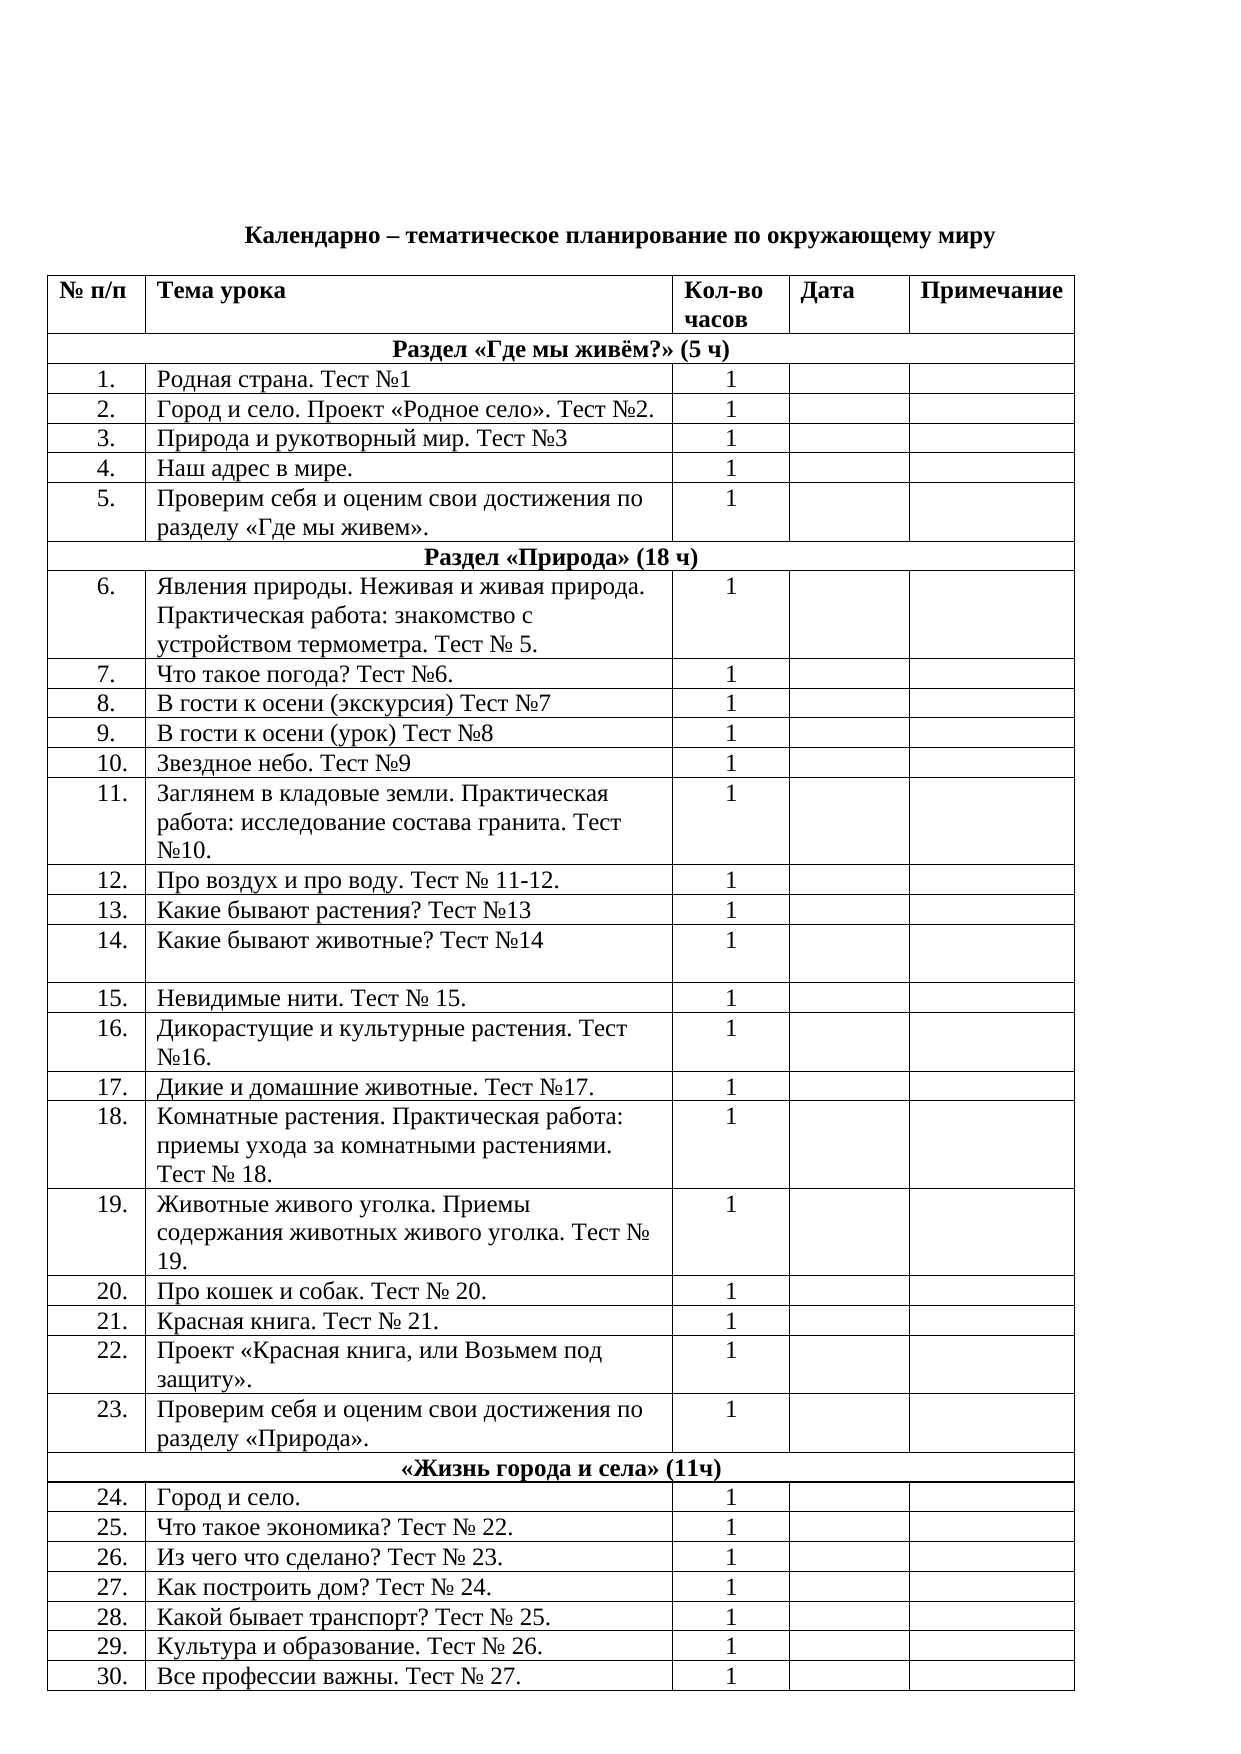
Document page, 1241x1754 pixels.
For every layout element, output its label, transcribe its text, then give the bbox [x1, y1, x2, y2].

table_cell 1 [673, 865, 789, 894]
table_cell [910, 748, 1074, 777]
table_cell 1 [673, 1013, 789, 1071]
table_cell Город и село. [146, 1483, 672, 1511]
table_cell 1 [673, 1336, 789, 1393]
table_cell [48, 865, 145, 894]
table_cell [910, 571, 1074, 658]
table_cell [910, 895, 1074, 924]
table_cell «Жизнь города и села» (11ч) [48, 1453, 1074, 1481]
table_cell [48, 1483, 145, 1511]
table_header Кол-во часов [673, 276, 789, 333]
table_cell Из чего что сделано? Тест № 23. [146, 1542, 672, 1571]
table_cell 1 [673, 483, 789, 541]
table_cell Красная книга. Тест № 21. [146, 1306, 672, 1334]
table_cell [910, 1483, 1074, 1511]
table_cell [48, 1512, 145, 1541]
table_cell [790, 453, 909, 482]
table_cell Комнатные растения. Практическая работа: приемы ухода за комнатными растениями. Тест № 18. [146, 1101, 672, 1188]
table_header Тема урока [146, 276, 672, 333]
table_cell Про кошек и собак. Тест № 20. [146, 1276, 672, 1305]
table_header № п/п [48, 276, 145, 333]
table_cell 1 [673, 1572, 789, 1601]
table_cell [48, 659, 145, 687]
table_cell Проект «Красная книга, или Возьмем под защиту». [146, 1336, 672, 1393]
table_cell [910, 1394, 1074, 1452]
table_cell [910, 1306, 1074, 1334]
table_cell 1 [673, 895, 789, 924]
table_cell 1 [673, 1512, 789, 1541]
table_cell 1 [673, 1631, 789, 1660]
table_cell Невидимые нити. Тест № 15. [146, 983, 672, 1012]
table_cell [790, 1602, 909, 1630]
table_cell [48, 748, 145, 777]
table_cell 1 [673, 1306, 789, 1334]
table_cell Родная страна. Тест №1 [146, 364, 672, 393]
table_cell [910, 1512, 1074, 1541]
table_cell [48, 483, 145, 541]
table_cell [48, 1189, 145, 1275]
table_cell [910, 1336, 1074, 1393]
table_cell Какие бывают растения? Тест №13 [146, 895, 672, 924]
table_cell [910, 718, 1074, 747]
table_cell Проверим себя и оценим свои достижения по разделу «Природа». [146, 1394, 672, 1452]
table_cell [790, 689, 909, 717]
table_cell [790, 1336, 909, 1393]
table_cell 1 [673, 689, 789, 717]
table_cell 1 [673, 748, 789, 777]
table_cell [790, 1661, 909, 1690]
table_cell Заглянем в кладовые земли. Практическая работа: исследование состава гранита. Тест №10. [146, 778, 672, 864]
table_cell Какие бывают животные? Тест №14 [146, 925, 672, 982]
table_cell [790, 1101, 909, 1188]
table_cell 1 [673, 718, 789, 747]
table_cell Природа и рукотворный мир. Тест №3 [146, 424, 672, 452]
table_cell [48, 1572, 145, 1601]
table_cell [790, 483, 909, 541]
table_cell [790, 571, 909, 658]
table_cell Проверим себя и оценим свои достижения по разделу «Где мы живем». [146, 483, 672, 541]
table_cell [910, 865, 1074, 894]
table_cell [48, 718, 145, 747]
table_cell Раздел «Где мы живём?» (5 ч) [48, 334, 1074, 363]
table_header Примечание [910, 276, 1074, 333]
table_cell [910, 1631, 1074, 1660]
table_cell Животные живого уголка. Приемы содержания животных живого уголка. Тест № 19. [146, 1189, 672, 1275]
table_cell [48, 1101, 145, 1188]
table_cell [910, 1072, 1074, 1100]
table_cell [910, 1013, 1074, 1071]
table_cell [48, 1394, 145, 1452]
table_cell 1 [673, 571, 789, 658]
table_cell [910, 1602, 1074, 1630]
table_cell [790, 1631, 909, 1660]
table_cell 1 [673, 1394, 789, 1452]
table_cell 1 [673, 983, 789, 1012]
table_cell [910, 424, 1074, 452]
table_cell [790, 1512, 909, 1541]
table_cell [910, 1276, 1074, 1305]
table_cell [790, 778, 909, 864]
table_cell [910, 1542, 1074, 1571]
table_cell Про воздух и про воду. Тест № 11-12. [146, 865, 672, 894]
table_cell Культура и образование. Тест № 26. [146, 1631, 672, 1660]
table_cell [790, 983, 909, 1012]
table_cell Город и село. Проект «Родное село». Тест №2. [146, 394, 672, 422]
table_cell [910, 689, 1074, 717]
table_cell [790, 748, 909, 777]
table_cell [48, 1072, 145, 1100]
table_header Дата [790, 276, 909, 333]
table_cell [910, 1189, 1074, 1275]
table_cell [790, 364, 909, 393]
table_cell 1 [673, 925, 789, 982]
table_cell [910, 483, 1074, 541]
table_cell 1 [673, 1189, 789, 1275]
table_cell [48, 1336, 145, 1393]
table_cell Наш адрес в мире. [146, 453, 672, 482]
table_cell [790, 895, 909, 924]
table_cell Все профессии важны. Тест № 27. [146, 1661, 672, 1690]
table_cell [48, 1276, 145, 1305]
table_cell 1 [673, 424, 789, 452]
table_cell 1 [673, 1276, 789, 1305]
table_cell [790, 1542, 909, 1571]
table_cell [48, 778, 145, 864]
table_cell 1 [673, 1101, 789, 1188]
table_cell [790, 1276, 909, 1305]
table_cell [48, 1306, 145, 1334]
table_cell [48, 1661, 145, 1690]
table_cell Что такое погода? Тест №6. [146, 659, 672, 687]
table_cell [910, 925, 1074, 982]
table_cell [48, 364, 145, 393]
table_cell 1 [673, 1542, 789, 1571]
table_cell Какой бывает транспорт? Тест № 25. [146, 1602, 672, 1630]
table_cell 1 [673, 1072, 789, 1100]
table_cell [790, 659, 909, 687]
table_cell [910, 364, 1074, 393]
table_cell [910, 394, 1074, 422]
table_cell [910, 1661, 1074, 1690]
table_cell Раздел «Природа» (18 ч) [48, 542, 1074, 570]
table_cell 1 [673, 1483, 789, 1511]
table_cell [48, 453, 145, 482]
table_cell 1 [673, 1602, 789, 1630]
table_cell [790, 1072, 909, 1100]
table_cell 1 [673, 778, 789, 864]
table_cell [790, 1394, 909, 1452]
table_cell [790, 1483, 909, 1511]
table_cell [790, 424, 909, 452]
table_cell [48, 983, 145, 1012]
table_cell [910, 778, 1074, 864]
table_cell [48, 394, 145, 422]
table_cell [790, 1013, 909, 1071]
table_cell [48, 1013, 145, 1071]
table_cell [790, 1189, 909, 1275]
table_cell [790, 1572, 909, 1601]
table_cell [790, 925, 909, 982]
table_cell [910, 659, 1074, 687]
table_cell Дикорастущие и культурные растения. Тест №16. [146, 1013, 672, 1071]
table_cell 1 [673, 659, 789, 687]
table_cell 1 [673, 453, 789, 482]
table_cell [48, 424, 145, 452]
table_cell [910, 453, 1074, 482]
table_cell [790, 394, 909, 422]
table_cell [910, 983, 1074, 1012]
table_cell 1 [673, 364, 789, 393]
text Календарно – тематическое планирование по окружающему миру [59, 221, 1181, 249]
table_cell Что такое экономика? Тест № 22. [146, 1512, 672, 1541]
table_cell [48, 689, 145, 717]
table_cell [48, 1542, 145, 1571]
table_cell [790, 865, 909, 894]
table_cell [48, 895, 145, 924]
table_cell [48, 1631, 145, 1660]
table_cell 1 [673, 1661, 789, 1690]
table_cell [48, 571, 145, 658]
table_cell Явления природы. Неживая и живая природа. Практическая работа: знакомство с устройством термометра. Тест № 5. [146, 571, 672, 658]
table_cell [910, 1572, 1074, 1601]
table_cell В гости к осени (урок) Тест №8 [146, 718, 672, 747]
table_cell Как построить дом? Тест № 24. [146, 1572, 672, 1601]
table_cell Звездное небо. Тест №9 [146, 748, 672, 777]
table_cell В гости к осени (экскурсия) Тест №7 [146, 689, 672, 717]
table_cell [790, 1306, 909, 1334]
table_cell [48, 925, 145, 982]
table_cell [910, 1101, 1074, 1188]
table_cell [790, 718, 909, 747]
table_cell [48, 1602, 145, 1630]
table_cell 1 [673, 394, 789, 422]
table_cell Дикие и домашние животные. Тест №17. [146, 1072, 672, 1100]
